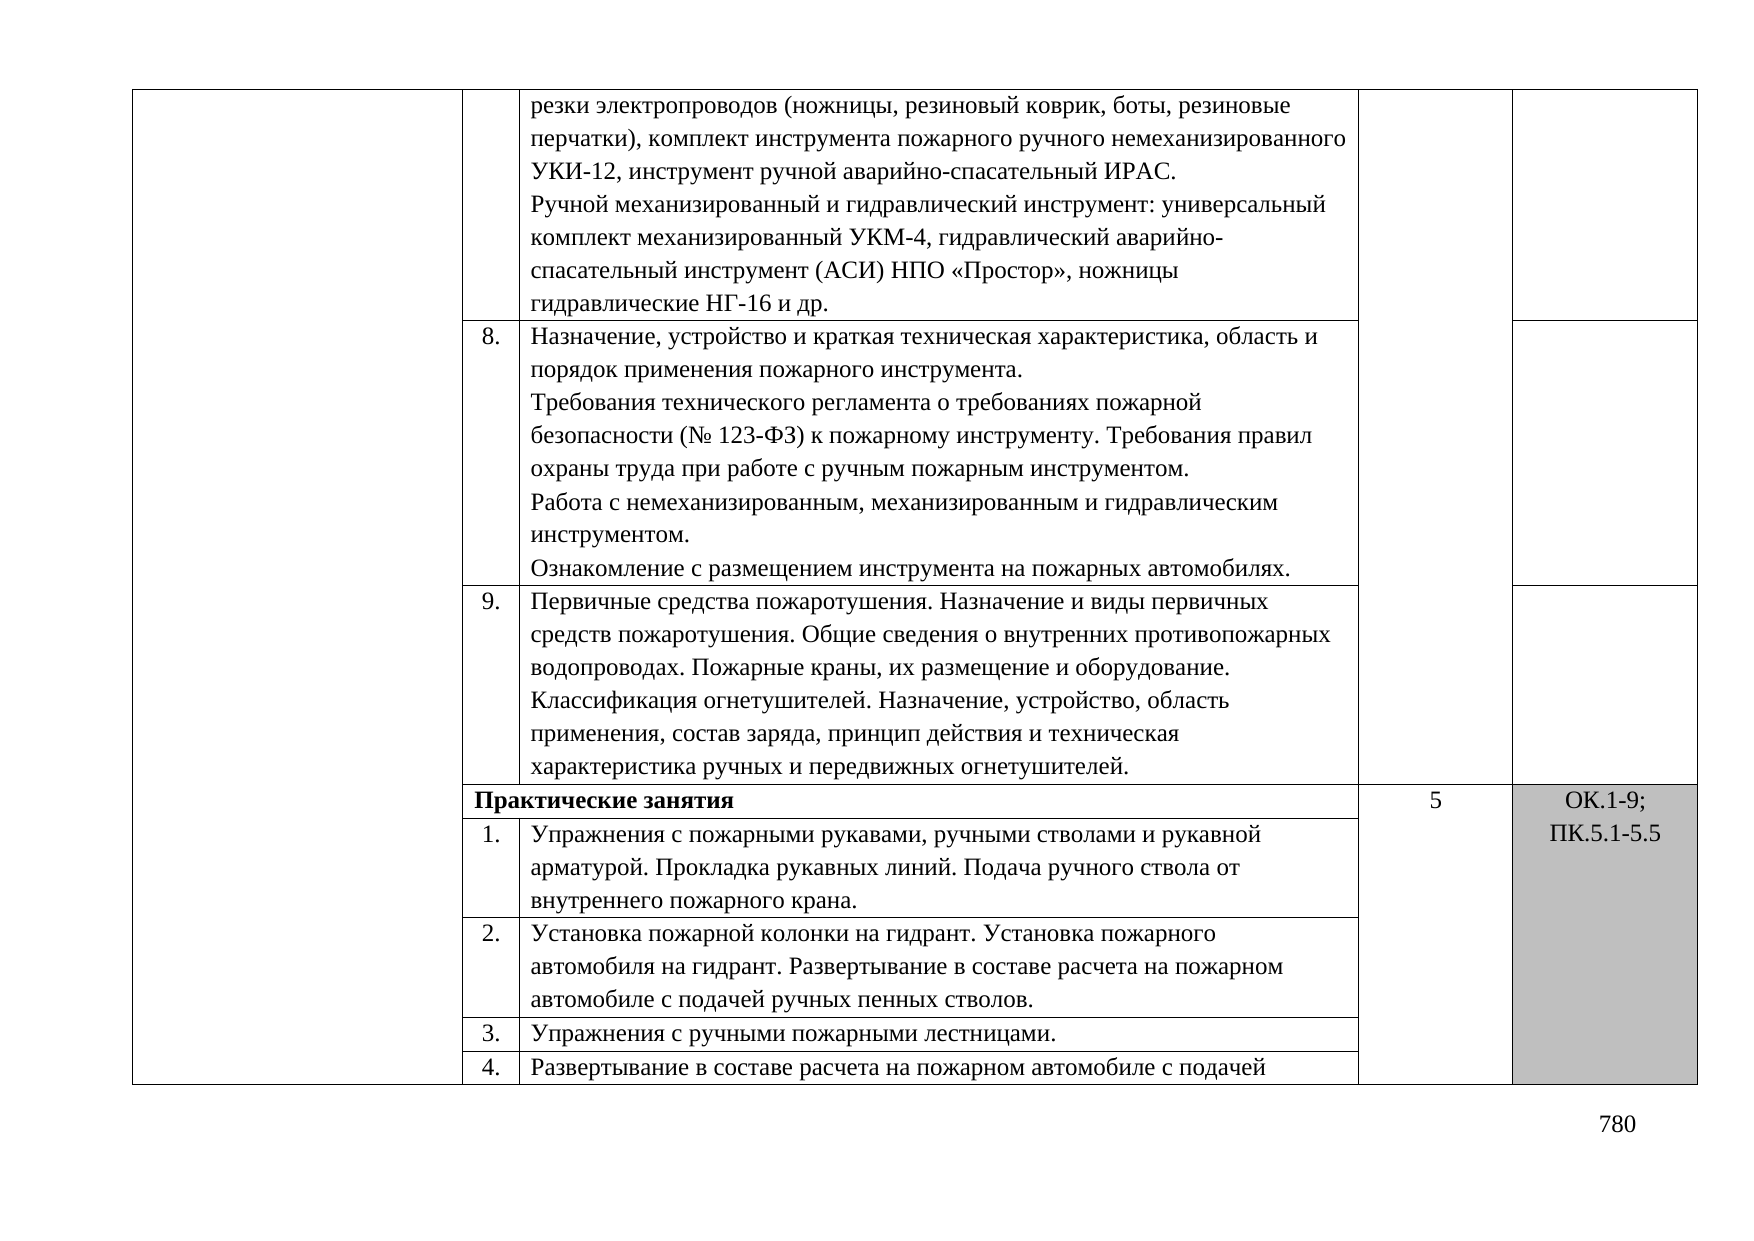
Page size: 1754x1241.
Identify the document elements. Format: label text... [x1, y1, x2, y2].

table_cell Установка пожарной колонки на гидрант. Установка пожарного автомобиля на гидрант. Развертывание в составе расчета на пожарном автомобиле с подачей ручных пенных стволов. [520, 918, 1358, 1017]
table_cell ОК.1-9; ПК.5.1-5.5 [1513, 785, 1697, 1084]
table_cell 9. [463, 586, 519, 784]
table_cell 1. [463, 819, 519, 917]
table_cell 7. [463, 90, 519, 320]
table_cell 2. [463, 918, 519, 1017]
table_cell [520, 1052, 1358, 1084]
table_cell 8. [463, 321, 519, 585]
table_cell [1513, 586, 1697, 784]
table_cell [520, 90, 1358, 320]
table_cell Упражнения с ручными пожарными лестницами. [520, 1018, 1358, 1051]
table_cell 5 [1359, 785, 1512, 1084]
table_cell Назначение, устройство и краткая техническая характеристика, область и порядок применения пожарного инструмента. Требования технического регламента о требованиях пожарной безопасности (№ 123-ФЗ) к пожарному инструменту. Требования правил охраны труда при работе с ручным пожарным инструментом. Работа с немеханизированным, механизированным и гидравлическим инструментом. Ознакомление с размещением инструмента на пожарных автомобилях. [520, 321, 1358, 585]
table_cell Практические занятия [463, 785, 1358, 818]
table_cell [1513, 90, 1697, 320]
table_cell Первичные средства пожаротушения. Назначение и виды первичных средств пожаротушения. Общие сведения о внутренних противопожарных водопроводах. Пожарные краны, их размещение и оборудование. Классификация огнетушителей. Назначение, устройство, область применения, состав заряда, принцип действия и техническая характеристика ручных и передвижных огнетушителей. [520, 586, 1358, 784]
table_cell 3. [463, 1018, 519, 1051]
table_cell Упражнения с пожарными рукавами, ручными стволами и рукавной арматурой. Прокладка рукавных линий. Подача ручного ствола от внутреннего пожарного крана. [520, 819, 1358, 917]
table_cell [1513, 321, 1697, 585]
table_cell 4. [463, 1052, 519, 1084]
